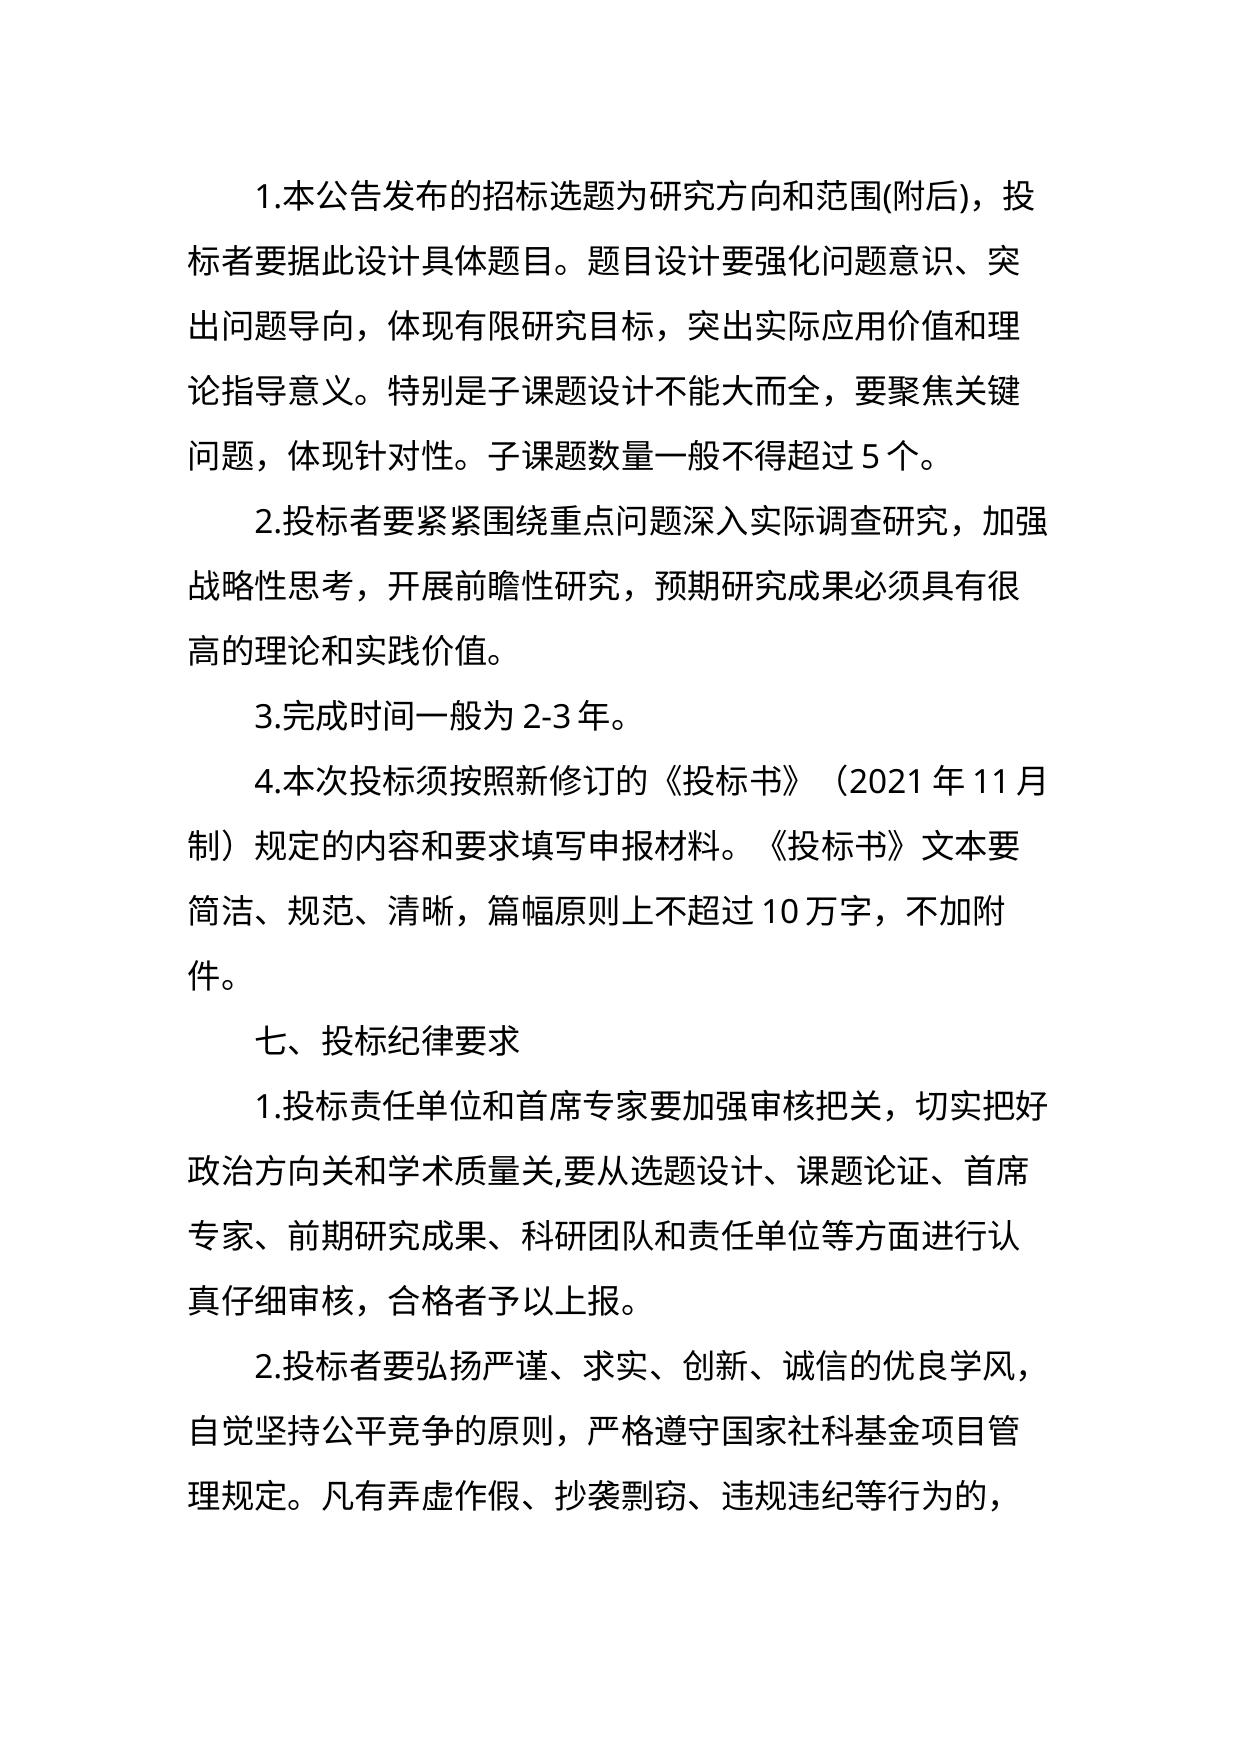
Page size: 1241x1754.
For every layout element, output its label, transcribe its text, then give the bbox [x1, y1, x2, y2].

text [187, 1332, 1053, 1527]
text 1.投标责任单位和首席专家要加强审核把关，切实把好政治方向关和学术质量关,要从选题设计、课题论证、首席专家、前期研究成果、科研团队和责任单位等方面进行认真仔细审核，合格者予以上报。 [187, 1072, 1053, 1332]
text 七、投标纪律要求 [187, 1007, 1053, 1072]
text 4.本次投标须按照新修订的《投标书》（2021年11月制）规定的内容和要求填写申报材料。《投标书》文本要简洁、规范、清晰，篇幅原则上不超过10万字，不加附件。 [187, 747, 1053, 1007]
text 2.投标者要紧紧围绕重点问题深入实际调查研究，加强战略性思考，开展前瞻性研究，预期研究成果必须具有很高的理论和实践价值。 [187, 487, 1053, 682]
text 1.本公告发布的招标选题为研究方向和范围(附后)，投标者要据此设计具体题目。题目设计要强化问题意识、突出问题导向，体现有限研究目标，突出实际应用价值和理论指导意义。特别是子课题设计不能大而全，要聚焦关键问题，体现针对性。子课题数量一般不得超过5个。 [187, 162, 1053, 487]
text 3.完成时间一般为2-3年。 [187, 682, 1053, 747]
